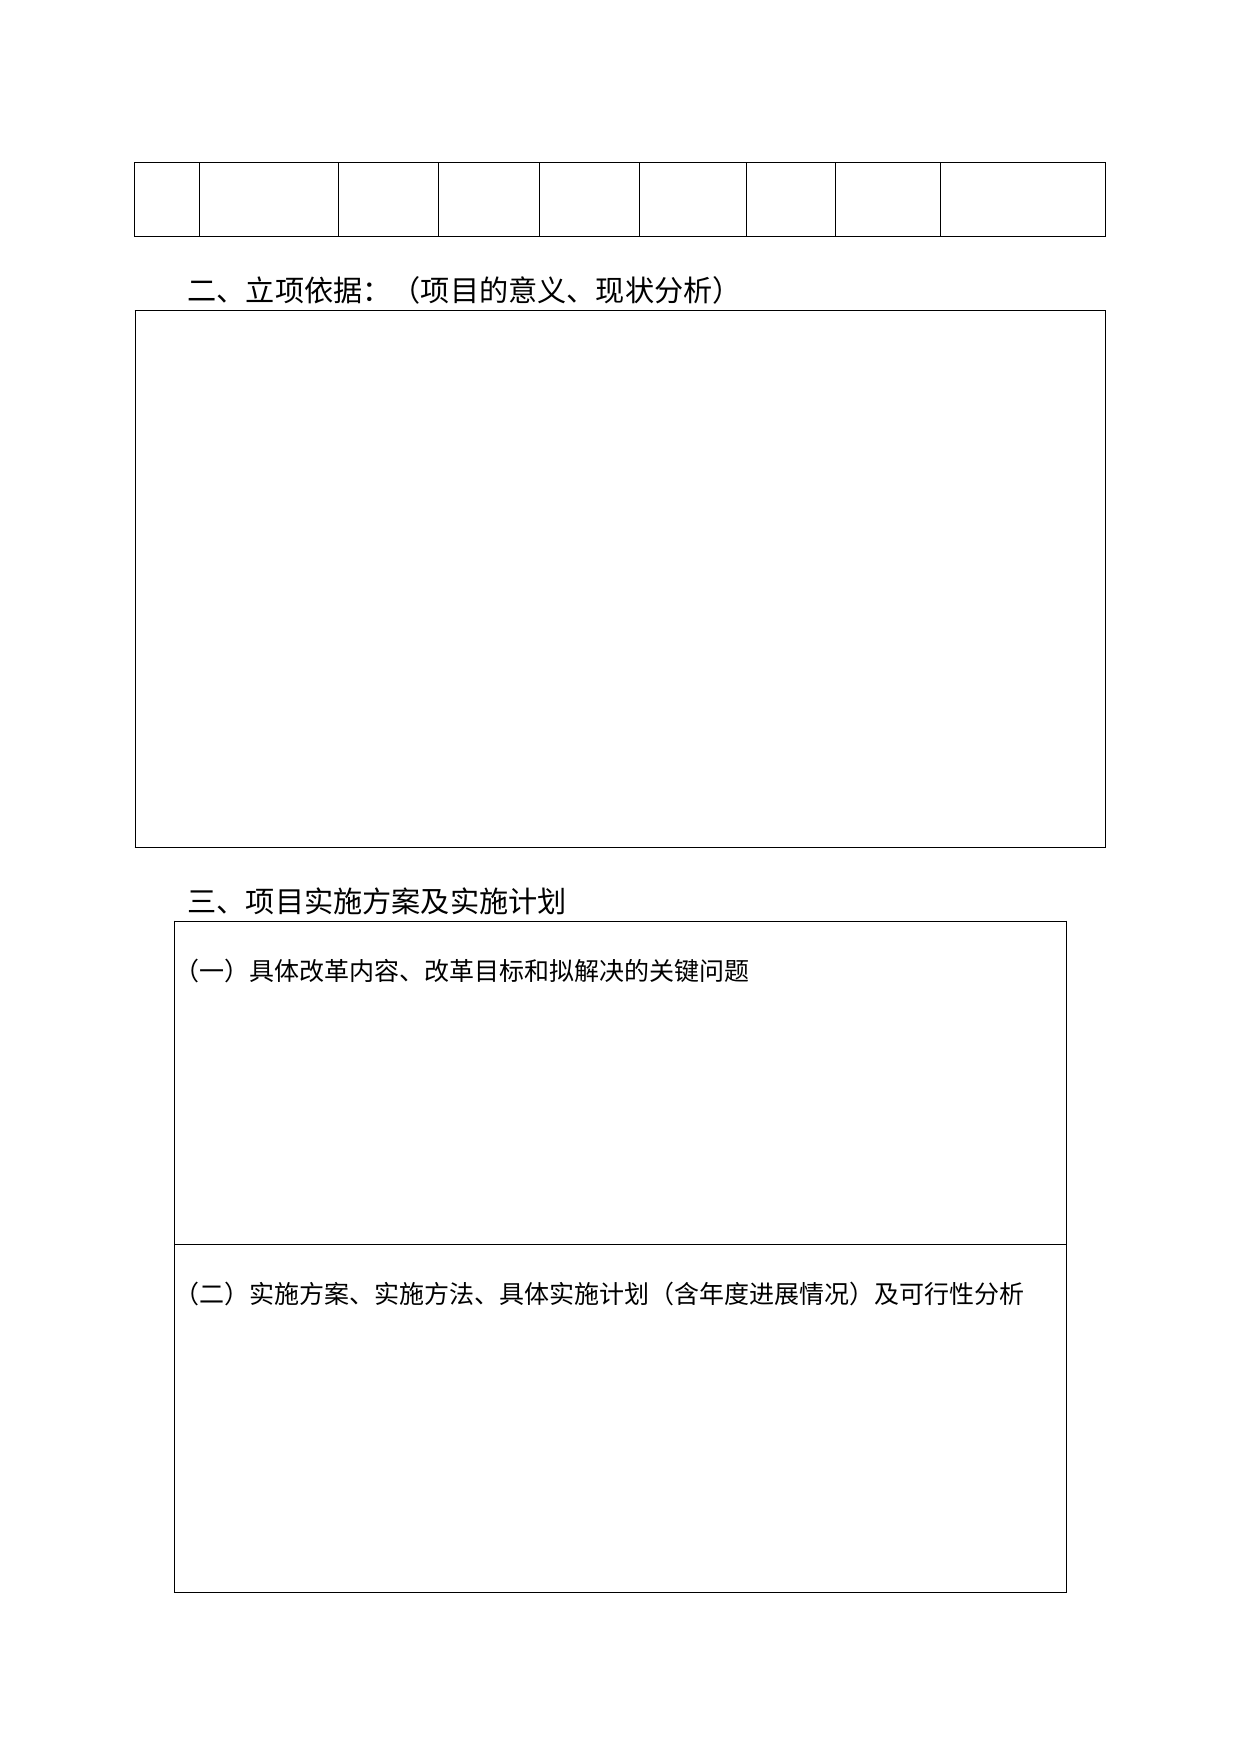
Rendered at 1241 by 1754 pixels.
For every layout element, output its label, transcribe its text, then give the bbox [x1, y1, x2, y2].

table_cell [175, 1245, 1066, 1591]
table_cell [836, 163, 940, 236]
table_cell [339, 163, 438, 236]
text 二、立项依据：（项目的意义、现状分析） [187, 253, 1053, 310]
table_cell [439, 163, 539, 236]
table_cell [640, 163, 746, 236]
text 三、项目实施方案及实施计划 [187, 864, 1053, 921]
table_cell [540, 163, 639, 236]
table_header （一）具体改革内容、改革目标和拟解决的关键问题 [175, 922, 1066, 1244]
table_cell [747, 163, 835, 236]
table_cell [941, 163, 1105, 236]
table_header [136, 311, 1105, 847]
